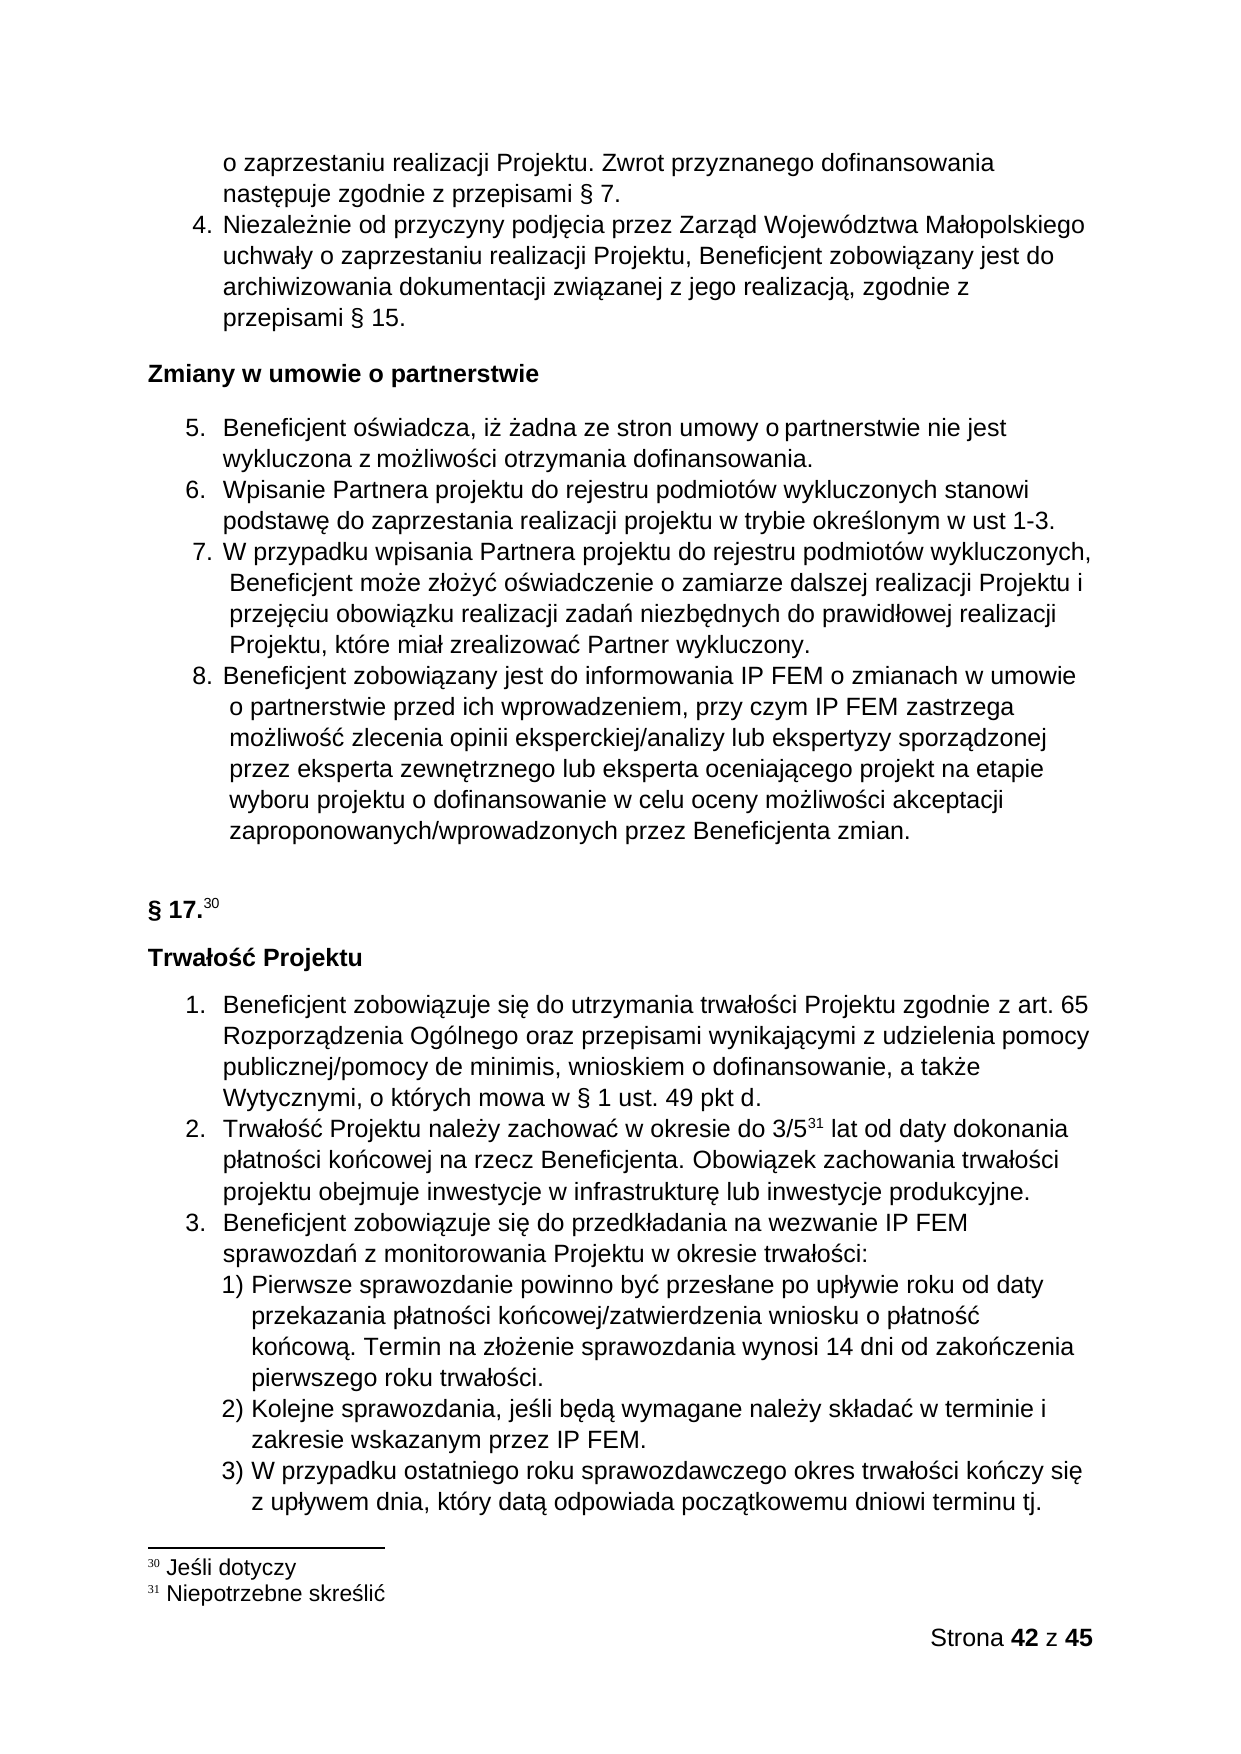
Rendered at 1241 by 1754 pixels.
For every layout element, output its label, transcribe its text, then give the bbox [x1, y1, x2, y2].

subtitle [177, 148, 1093, 207]
subtitle Niezależnie od przyczyny podjęcia przez Zarząd Województwa Małopolskiego uchwały o zaprzestaniu realizacji Projektu, Beneficjent zobowiązany jest do archiwizowania dokumentacji związanej z jego realizacją, zgodnie z przepisami § 15. [192, 210, 1093, 332]
subtitle Beneficjent zobowiązuje się do utrzymania trwałości Projektu zgodnie z art. 65 Rozporządzenia Ogólnego oraz przepisami wynikającymi z udzielenia pomocy publicznej/pomocy de minimis, wnioskiem o dofinansowanie, a także Wytycznymi, o których mowa w § 1 ust. 49 pkt d. [185, 990, 1093, 1112]
subtitle Beneficjent zobowiązany jest do informowania IP FEM o zmianach w umowie o partnerstwie przed ich wprowadzeniem, przy czym IP FEM zastrzega możliwość zlecenia opinii eksperckiej/analizy lub ekspertyzy sporządzonej przez eksperta zewnętrznego lub eksperta oceniającego projekt na etapie wyboru projektu o dofinansowanie w celu oceny możliwości akceptacji zaproponowanych/wprowadzonych przez Beneficjenta zmian. [192, 661, 1093, 845]
subtitle Beneficjent zobowiązuje się do przedkładania na wezwanie IP FEM sprawozdań z monitorowania Projektu w okresie trwałości: [185, 1208, 1093, 1267]
text § 17. [148, 895, 1093, 924]
subtitle Wpisanie Partnera projektu do rejestru podmiotów wykluczonych stanowi podstawę do zaprzestania realizacji projektu w trybie określonym w ust 1-3. [185, 475, 1093, 534]
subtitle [221, 1456, 1093, 1516]
subtitle Kolejne sprawozdania, jeśli będą wymagane należy składać w terminie i zakresie wskazanym przez IP FEM. [221, 1394, 1093, 1454]
list Beneficjent oświadcza, iż żadna ze stron umowy o partnerstwie nie jest wykluczona z możliwości otrzymania dofinansowania. [185, 413, 1093, 472]
subtitle Pierwsze sprawozdanie powinno być przesłane po upływie roku od daty przekazania płatności końcowej/zatwierdzenia wniosku o płatność końcową. Termin na złożenie sprawozdania wynosi 14 dni od zakończenia pierwszego roku trwałości. [221, 1270, 1093, 1392]
subtitle Trwałość Projektu należy zachować w okresie do 3/5 lat od daty dokonania płatności końcowej na rzecz Beneficjenta. Obowiązek zachowania trwałości projektu obejmuje inwestycje w infrastrukturę lub inwestycje produkcyjne. [185, 1114, 1093, 1205]
text Trwałość Projektu [148, 943, 1093, 971]
subtitle W przypadku wpisania Partnera projektu do rejestru podmiotów wykluczonych, Beneficjent może złożyć oświadczenie o zamiarze dalszej realizacji Projektu i przejęciu obowiązku realizacji zadań niezbędnych do prawidłowej realizacji Projektu, które miał zrealizować Partner wykluczony. [192, 537, 1093, 659]
subtitle Zmiany w umowie o partnerstwie [148, 359, 1093, 388]
